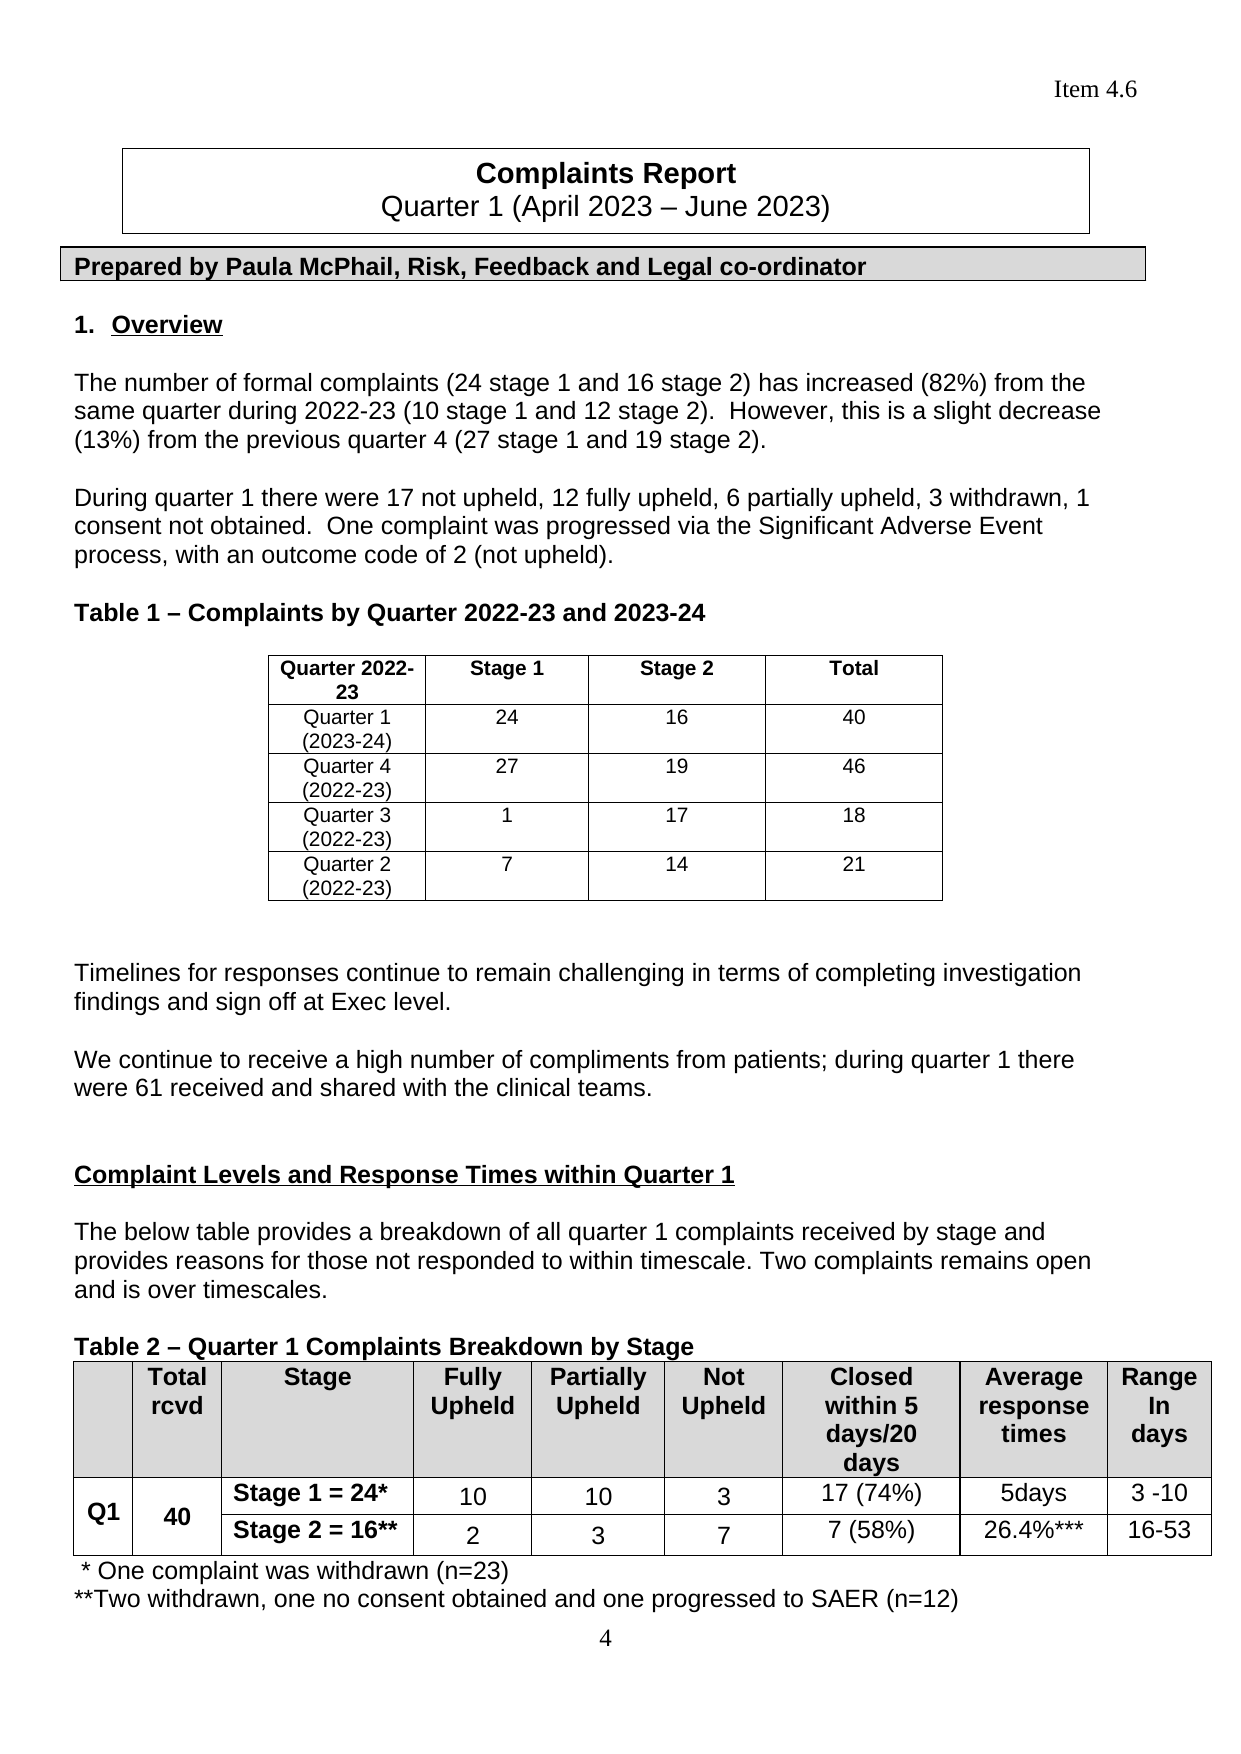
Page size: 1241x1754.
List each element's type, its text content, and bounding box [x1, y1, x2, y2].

table_cell 24 [426, 705, 588, 753]
table_header Average response times [961, 1362, 1107, 1477]
text Prepared by Paula McPhail, Risk, Feedback and Legal co-ordinator [61, 248, 1145, 280]
table_header Stage 1 [426, 656, 588, 704]
table_cell 10 [532, 1478, 664, 1514]
table_cell Stage 1 = 24* [222, 1478, 413, 1514]
table_cell Q1 [74, 1478, 132, 1554]
table_cell 27 [426, 754, 588, 802]
table_header Stage [222, 1362, 413, 1477]
table_cell 3 [532, 1515, 664, 1554]
table_cell 16 [589, 705, 765, 753]
table_cell 26.4%*** [961, 1515, 1107, 1554]
text We continue to receive a high number of compliments from patients; during quarter 1 there were 61 received and shared with the clinical teams. [74, 1045, 1137, 1102]
subtitle **Two withdrawn, one no consent obtained and one progressed to SAER (n=12) [74, 1584, 1137, 1613]
table_cell Quarter 1 (2023-24) [269, 705, 425, 753]
table_header Stage 2 [589, 656, 765, 704]
table_header Total [766, 656, 942, 704]
table_header Quarter 2022-23 [269, 656, 425, 704]
table_header Fully Upheld [414, 1362, 531, 1477]
table_cell 17 (74%) [783, 1478, 959, 1514]
table_cell 40 [133, 1478, 221, 1554]
table_cell Quarter 2 (2022-23) [269, 852, 425, 900]
table_cell 46 [766, 754, 942, 802]
table_cell 3 -10 [1108, 1478, 1211, 1514]
table_header Closed within 5 days/20 days [783, 1362, 959, 1477]
table_cell 19 [589, 754, 765, 802]
table_cell 16-53 [1108, 1515, 1211, 1554]
subtitle Table 2 – Quarter 1 Complaints Breakdown by Stage [74, 1332, 1137, 1361]
table_cell 21 [766, 852, 942, 900]
table_cell 7 (58%) [783, 1515, 959, 1554]
table_cell 3 [665, 1478, 782, 1514]
subtitle * One complaint was withdrawn (n=23) [74, 1556, 1137, 1584]
table_cell 2 [414, 1515, 531, 1554]
table_cell 5days [961, 1478, 1107, 1514]
text Timelines for responses continue to remain challenging in terms of completing investigation findings and sign off at Exec level. [74, 958, 1137, 1016]
table_header Not Upheld [665, 1362, 782, 1477]
table_cell 7 [426, 852, 588, 900]
table_header [74, 1362, 132, 1477]
table_cell Stage 2 = 16** [222, 1515, 413, 1554]
table_header Partially Upheld [532, 1362, 664, 1477]
subtitle Table 1 – Complaints by Quarter 2022-23 and 2023-24 [74, 598, 1137, 626]
text During quarter 1 there were 17 not upheld, 12 fully upheld, 6 partially upheld, 3 withdrawn, 1 consent not obtained. One complaint was progressed via the Significant Adverse Event process, with an outcome code of 2 (not upheld). [74, 483, 1137, 569]
table_cell Quarter 3 (2022-23) [269, 803, 425, 851]
table_cell 17 [589, 803, 765, 851]
table_header Total rcvd [133, 1362, 221, 1477]
subtitle Complaint Levels and Response Times within Quarter 1 [74, 1160, 1137, 1188]
table_cell 14 [589, 852, 765, 900]
table_cell 1 [426, 803, 588, 851]
table_cell Quarter 4 (2022-23) [269, 754, 425, 802]
subtitle Overview [74, 310, 1137, 339]
table_cell 10 [414, 1478, 531, 1514]
text The below table provides a breakdown of all quarter 1 complaints received by stage and provides reasons for those not responded to within timescale. Two complaints remains open and is over timescales. [74, 1217, 1137, 1303]
table_cell 7 [665, 1515, 782, 1554]
table_header Range In days [1108, 1362, 1211, 1477]
table_cell 18 [766, 803, 942, 851]
table_cell 40 [766, 705, 942, 753]
text The number of formal complaints (24 stage 1 and 16 stage 2) has increased (82%) from the same quarter during 2022-23 (10 stage 1 and 12 stage 2). However, this is a slight decrease (13%) from the previous quarter 4 (27 stage 1 and 19 stage 2). [74, 368, 1137, 454]
